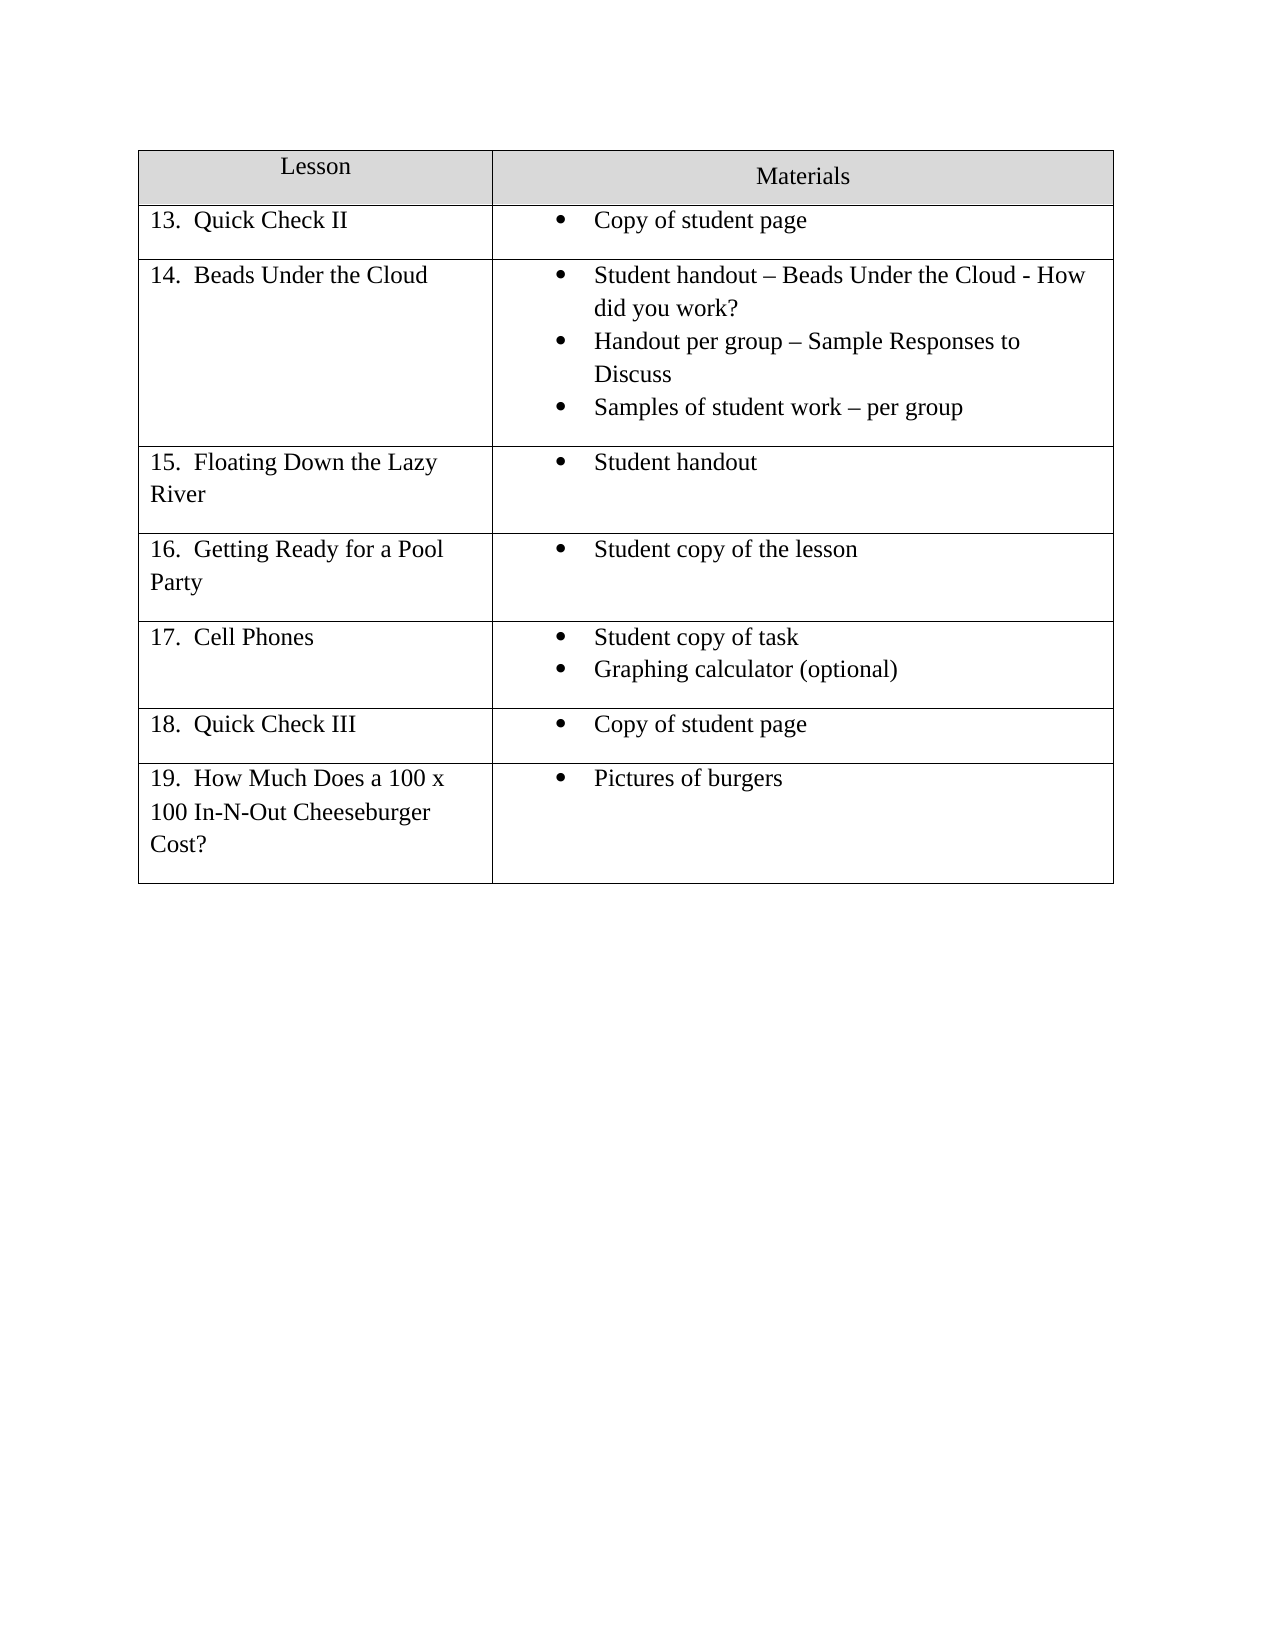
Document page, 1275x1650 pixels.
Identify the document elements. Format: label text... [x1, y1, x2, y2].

table_cell 18. Quick Check III [139, 709, 492, 762]
table_cell 16. Getting Ready for a Pool Party [139, 534, 492, 621]
table_cell Pictures of burgers [493, 764, 1113, 883]
table_cell 13. Quick Check II [139, 206, 492, 259]
table_cell Student handout [493, 447, 1113, 533]
table_cell 17. Cell Phones [139, 622, 492, 708]
table_cell 19. How Much Does a 100 x 100 In-N-Out Cheeseburger Cost? [139, 764, 492, 883]
table_header Materials [493, 151, 1113, 204]
table_cell Copy of student page [493, 206, 1113, 259]
table_header Lesson [139, 151, 492, 204]
table_cell Student handout – Beads Under the Cloud - How did you work? Handout per group – Sample Responses to Discuss Samples of student work – per group [493, 260, 1113, 446]
table_cell Copy of student page [493, 709, 1113, 762]
table_cell Student copy of task Graphing calculator (optional) [493, 622, 1113, 708]
table_cell 14. Beads Under the Cloud [139, 260, 492, 446]
table_cell Student copy of the lesson [493, 534, 1113, 621]
table_cell 15. Floating Down the Lazy River [139, 447, 492, 533]
